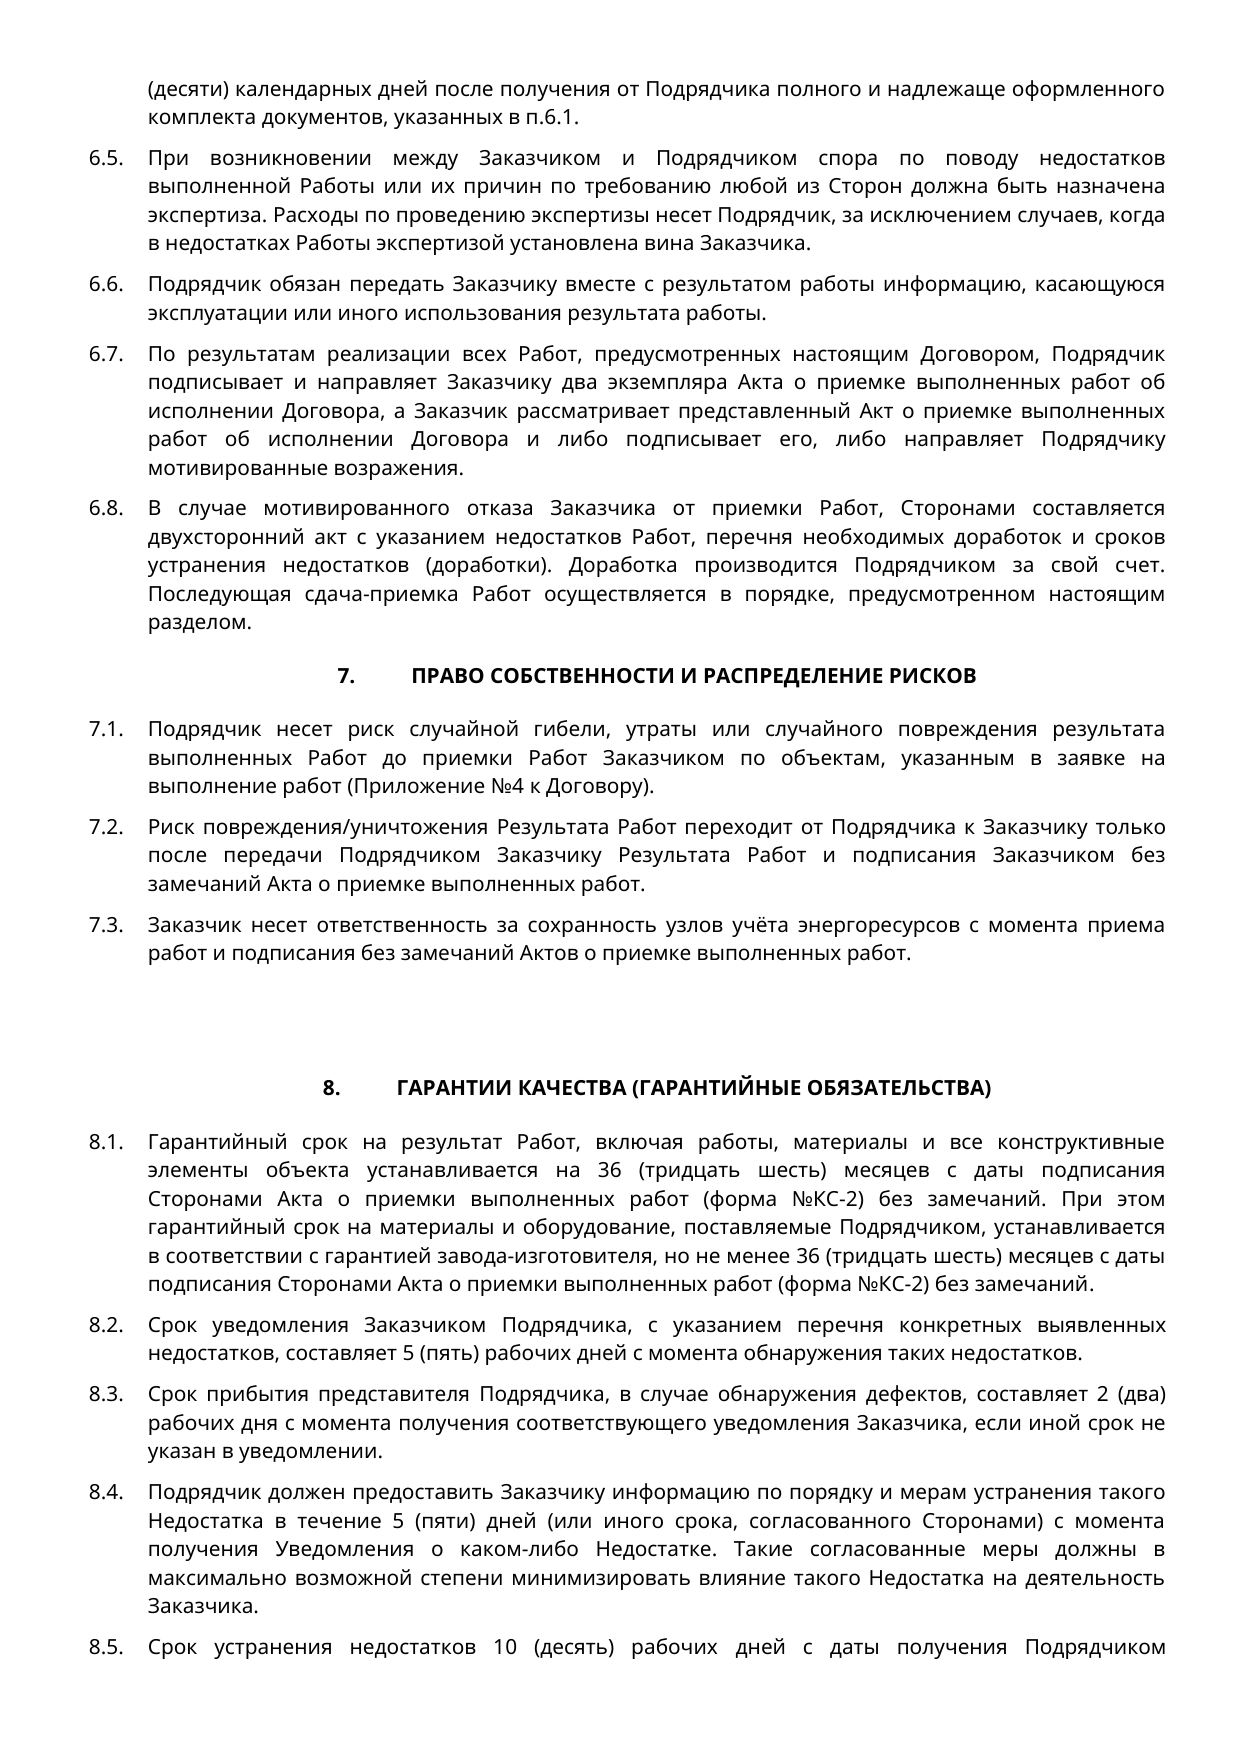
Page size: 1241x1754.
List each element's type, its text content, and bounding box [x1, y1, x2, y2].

list ПРАВО СОБСТВЕННОСТИ И РАСПРЕДЕЛЕНИЕ РИСКОВ [148, 661, 1167, 689]
list Гарантийный срок на результат Работ, включая работы, материалы и все конструктивные элементы объекта устанавливается на 36 (тридцать шесть) месяцев с даты подписания Сторонами Акта о приемки выполненных работ (форма №КС-2) без замечаний. При этом гарантийный срок на материалы и оборудование, поставляемые Подрядчиком, устанавливается в соответствии с гарантией завода-изготовителя, но не менее 36 (тридцать шесть) месяцев с даты подписания Сторонами Акта о приемки выполненных работ (форма №КС-2) без замечаний. [89, 1127, 1167, 1298]
list В случае мотивированного отказа Заказчика от приемки Работ, Сторонами составляется двухсторонний акт с указанием недостатков Работ, перечня необходимых доработок и сроков устранения недостатков (доработки). Доработка производится Подрядчиком за свой счет. Последующая сдача-приемка Работ осуществляется в порядке, предусмотренном настоящим разделом. [89, 493, 1167, 636]
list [89, 1632, 1167, 1660]
list Подрядчик обязан передать Заказчику вместе с результатом работы информацию, касающуюся эксплуатации или иного использования результата работы. [89, 269, 1167, 326]
list Срок прибытия представителя Подрядчика, в случае обнаружения дефектов, составляет 2 (два) рабочих дня с момента получения соответствующего уведомления Заказчика, если иной срок не указан в уведомлении. [89, 1379, 1167, 1465]
list По результатам реализации всех Работ, предусмотренных настоящим Договором, Подрядчик подписывает и направляет Заказчику два экземпляра Акта о приемке выполненных работ об исполнении Договора, а Заказчик рассматривает представленный Акт о приемке выполненных работ об исполнении Договора и либо подписывает его, либо направляет Подрядчику мотивированные возражения. [89, 339, 1167, 481]
list Риск повреждения/уничтожения Результата Работ переходит от Подрядчика к Заказчику только после передачи Подрядчиком Заказчику Результата Работ и подписания Заказчиком без замечаний Акта о приемке выполненных работ. [89, 812, 1167, 897]
list Заказчик несет ответственность за сохранность узлов учёта энергоресурсов с момента приема работ и подписания без замечаний Актов о приемке выполненных работ. [89, 910, 1167, 967]
list Подрядчик несет риск случайной гибели, утраты или случайного повреждения результата выполненных Работ до приемки Работ Заказчиком по объектам, указанным в заявке на выполнение работ (Приложение №4 к Договору). [89, 714, 1167, 799]
list ГАРАНТИИ КАЧЕСТВА (ГАРАНТИЙНЫЕ ОБЯЗАТЕЛЬСТВА) [148, 1073, 1167, 1102]
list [89, 74, 1167, 131]
list При возникновении между Заказчиком и Подрядчиком спора по поводу недостатков выполненной Работы или их причин по требованию любой из Сторон должна быть назначена экспертиза. Расходы по проведению экспертизы несет Подрядчик, за исключением случаев, когда в недостатках Работы экспертизой установлена вина Заказчика. [89, 143, 1167, 257]
list Срок уведомления Заказчиком Подрядчика, с указанием перечня конкретных выявленных недостатков, составляет 5 (пять) рабочих дней с момента обнаружения таких недостатков. [89, 1310, 1167, 1367]
list Подрядчик должен предоставить Заказчику информацию по порядку и мерам устранения такого Недостатка в течение 5 (пяти) дней (или иного срока, согласованного Сторонами) с момента получения Уведомления о каком-либо Недостатке. Такие согласованные меры должны в максимально возможной степени минимизировать влияние такого Недостатка на деятельность Заказчика. [89, 1477, 1167, 1619]
